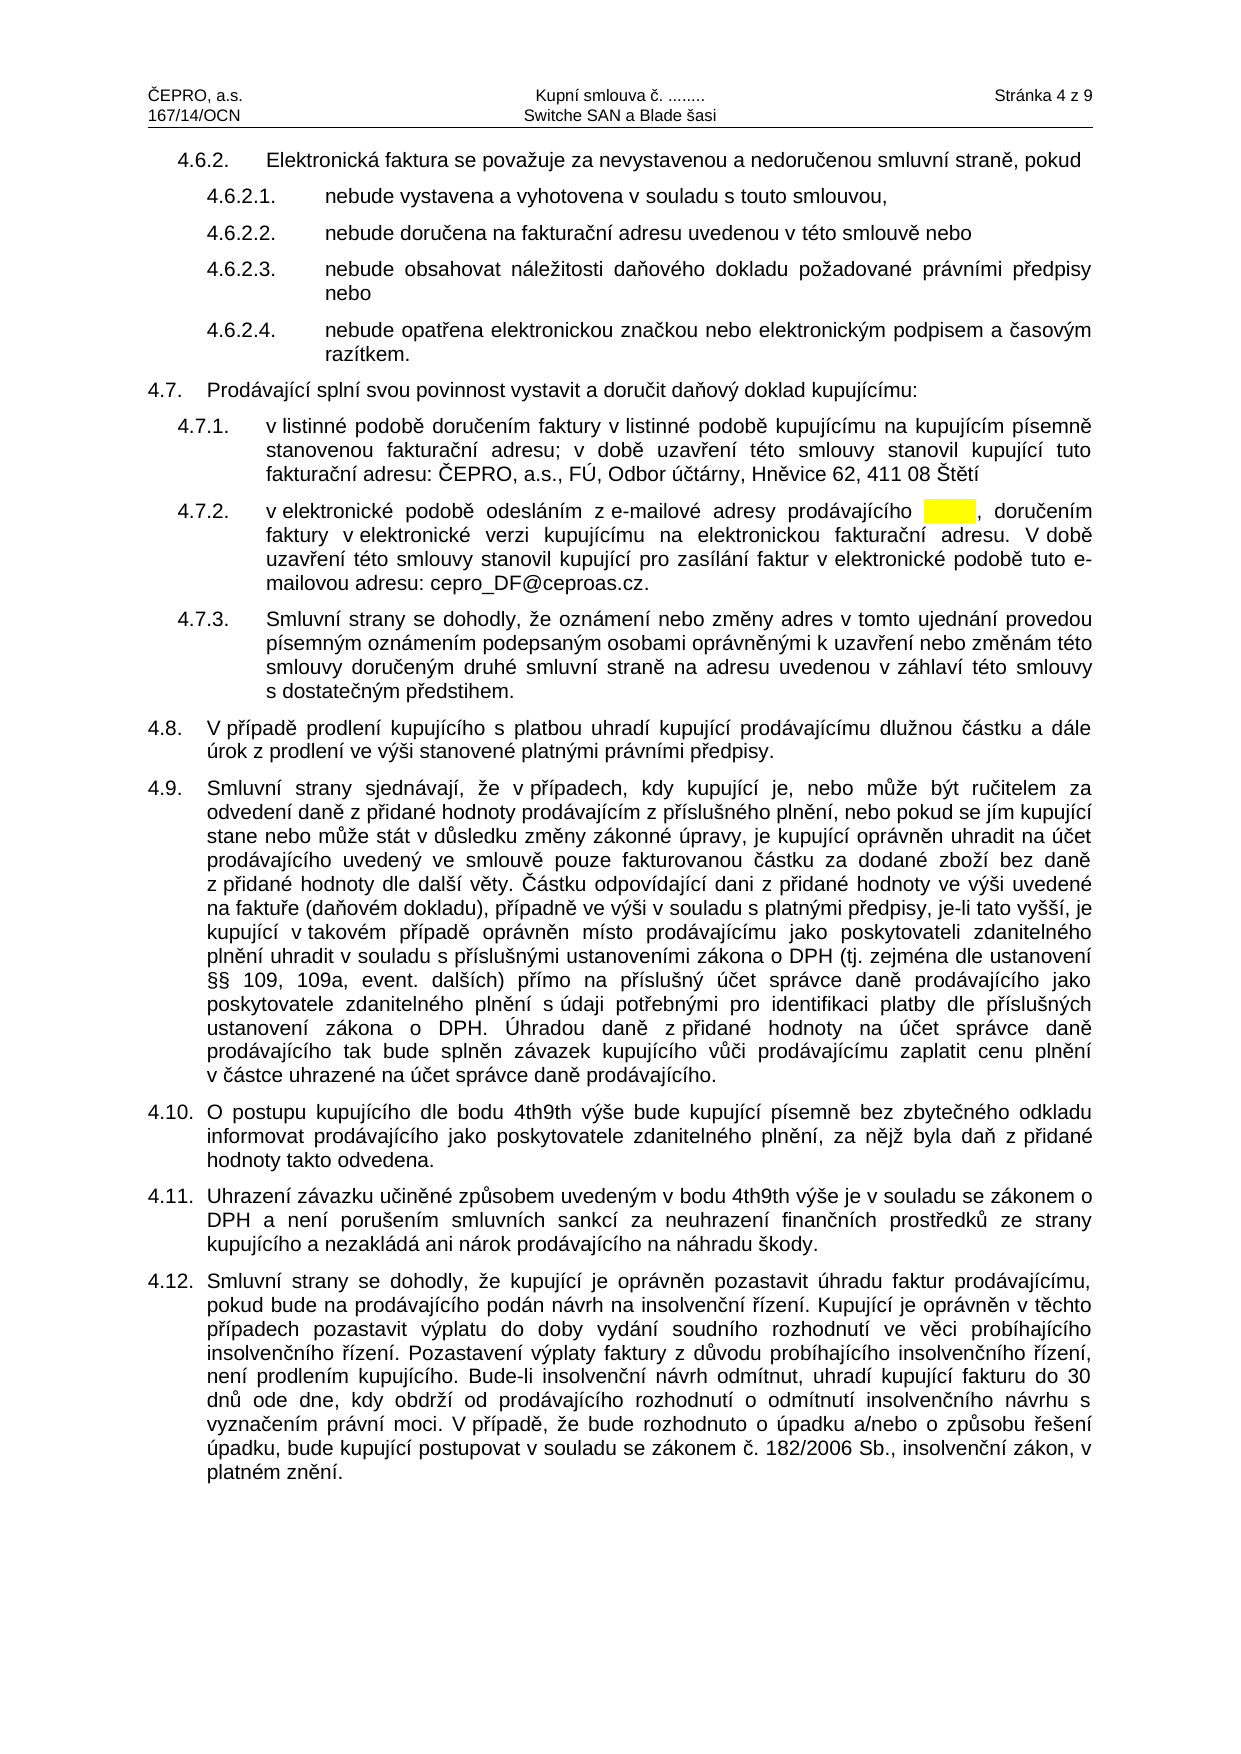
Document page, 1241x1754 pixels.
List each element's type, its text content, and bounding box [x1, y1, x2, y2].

text v listinné podobě doručením faktury v listinné podobě kupujícímu na kupujícím písemně stanovenou fakturační adresu; v době uzavření této smlouvy stanovil kupující tuto fakturační adresu: ČEPRO, a.s., FÚ, Odbor účtárny, Hněvice 62, 411 08 Štětí [177, 414, 1093, 486]
text O postupu kupujícího dle bodu 4.9 výše bude kupující písemně bez zbytečného odkladu informovat prodávajícího jako poskytovatele zdanitelného plnění, za nějž byla daň z přidané hodnoty takto odvedena. [148, 1100, 1093, 1172]
text nebude doručena na fakturační adresu uvedenou v této smlouvě nebo [207, 221, 1093, 244]
text Smluvní strany se dohodly, že oznámení nebo změny adres v tomto ujednání provedou písemným oznámením podepsaným osobami oprávněnými k uzavření nebo změnám této smlouvy doručeným druhé smluvní straně na adresu uvedenou v záhlaví této smlouvy s dostatečným předstihem. [177, 607, 1093, 703]
text nebude obsahovat náležitosti daňového dokladu požadované právními předpisy nebo [207, 257, 1093, 305]
text nebude vystavena a vyhotovena v souladu s touto smlouvou, [207, 184, 1093, 208]
text Prodávající splní svou povinnost vystavit a doručit daňový doklad kupujícímu: [148, 378, 1093, 402]
text v elektronické podobě odesláním z e-mailové adresy prodávajícího , doručením faktury v elektronické verzi kupujícímu na elektronickou fakturační adresu. V době uzavření této smlouvy stanovil kupující pro zasílání faktur v elektronické podobě tuto e-mailovou adresu: cepro_DF@ceproas.cz. [177, 499, 1093, 594]
text nebude opatřena elektronickou značkou nebo elektronickým podpisem a časovým razítkem. [207, 317, 1093, 365]
text Smluvní strany se dohodly, že kupující je oprávněn pozastavit úhradu faktur prodávajícímu, pokud bude na prodávajícího podán návrh na insolvenční řízení. Kupující je oprávněn v těchto případech pozastavit výplatu do doby vydání soudního rozhodnutí ve věci probíhajícího insolvenčního řízení. Pozastavení výplaty faktury z důvodu probíhajícího insolvenčního řízení, není prodlením kupujícího. Bude-li insolvenční návrh odmítnut, uhradí kupující fakturu do 30 dnů ode dne, kdy obdrží od prodávajícího rozhodnutí o odmítnutí insolvenčního návrhu s vyznačením právní moci. V případě, že bude rozhodnuto o úpadku a/nebo o způsobu řešení úpadku, bude kupující postupovat v souladu se zákonem č. 182/2006 Sb., insolvenční zákon, v platném znění. [148, 1268, 1093, 1484]
text Smluvní strany sjednávají, že v případech, kdy kupující je, nebo může být ručitelem za odvedení daně z přidané hodnoty prodávajícím z příslušného plnění, nebo pokud se jím kupující stane nebo může stát v důsledku změny zákonné úpravy, je kupující oprávněn uhradit na účet prodávajícího uvedený ve smlouvě pouze fakturovanou částku za dodané zboží bez daně z přidané hodnoty dle další věty. Částku odpovídající dani z přidané hodnoty ve výši uvedené na faktuře (daňovém dokladu), případně ve výši v souladu s platnými předpisy, je-li tato vyšší, je kupující v takovém případě oprávněn místo prodávajícímu jako poskytovateli zdanitelného plnění uhradit v souladu s příslušnými ustanoveními zákona o DPH (tj. zejména dle ustanovení §§ 109, 109a, event. dalších) přímo na příslušný účet správce daně prodávajícího jako poskytovatele zdanitelného plnění s údaji potřebnými pro identifikaci platby dle příslušných ustanovení zákona o DPH. Úhradou daně z přidané hodnoty na účet správce daně prodávajícího tak bude splněn závazek kupujícího vůči prodávajícímu zaplatit cenu plnění v částce uhrazené na účet správce daně prodávajícího. [148, 776, 1093, 1087]
text Elektronická faktura se považuje za nevystavenou a nedoručenou smluvní straně, pokud [177, 148, 1093, 172]
text Uhrazení závazku učiněné způsobem uvedeným v bodu 4.9 výše je v souladu se zákonem o DPH a není porušením smluvních sankcí za neuhrazení finančních prostředků ze strany kupujícího a nezakládá ani nárok prodávajícího na náhradu škody. [148, 1184, 1093, 1256]
text V případě prodlení kupujícího s platbou uhradí kupující prodávajícímu dlužnou částku a dále úrok z prodlení ve výši stanovené platnými právními předpisy. [148, 715, 1093, 763]
